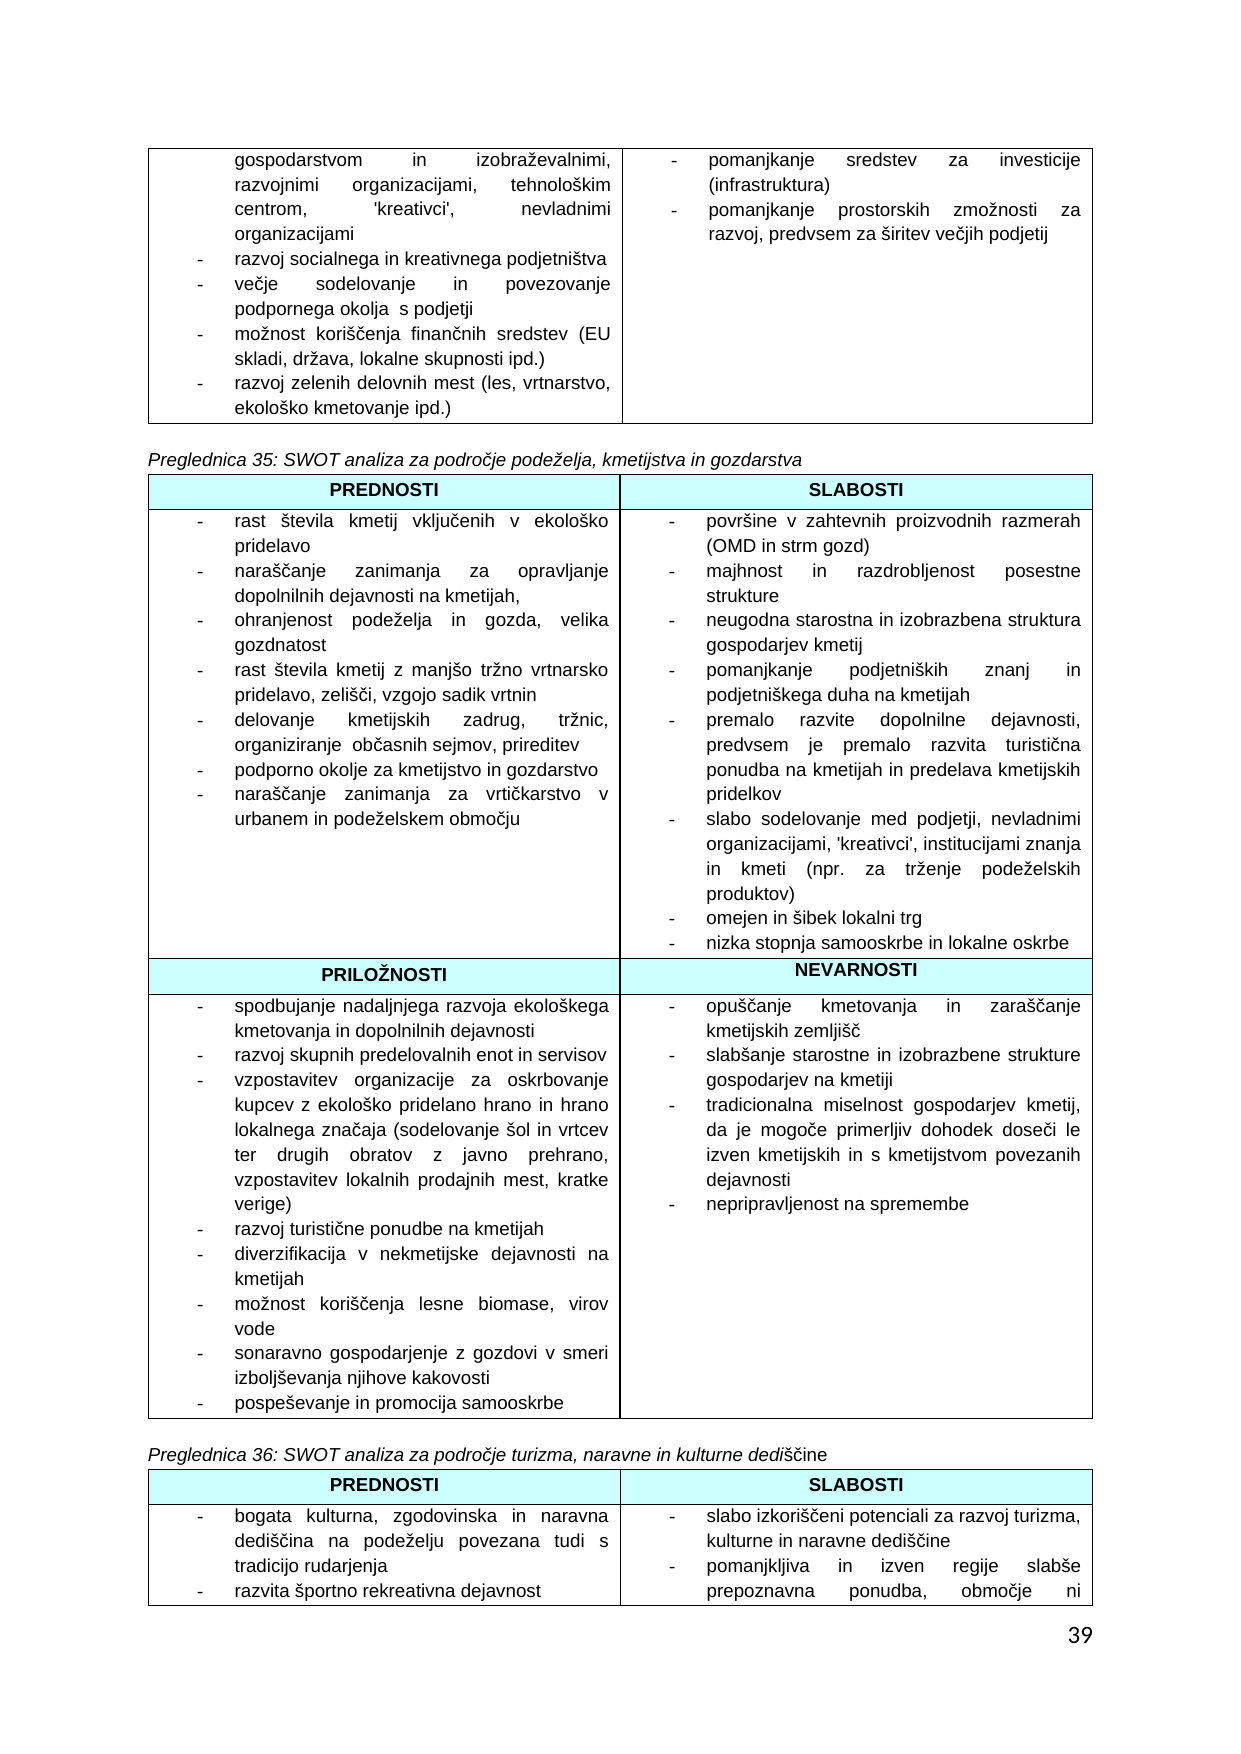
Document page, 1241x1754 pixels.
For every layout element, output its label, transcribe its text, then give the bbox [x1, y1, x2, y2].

table_header SLABOSTI [621, 1470, 1092, 1504]
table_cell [623, 149, 1092, 423]
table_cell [149, 1505, 620, 1605]
table_cell PRILOŽNOSTI [149, 959, 619, 993]
table_cell NEVARNOSTI [621, 959, 1092, 993]
text Preglednica 35: SWOT analiza za področje podeželja, kmetijstva in gozdarstva [148, 449, 1093, 470]
table_header SLABOSTI [621, 475, 1092, 509]
table_header PREDNOSTI [149, 475, 619, 509]
text Preglednica 36: SWOT analiza za področje turizma, naravne in kulturne dediščine [148, 1444, 1093, 1465]
table_header PREDNOSTI [149, 1470, 620, 1504]
table_cell površine v zahtevnih proizvodnih razmerah (OMD in strm gozd) majhnost in razdrobljenost posestne strukture neugodna starostna in izobrazbena struktura gospodarjev kmetij pomanjkanje podjetniških znanj in podjetniškega duha na kmetijah premalo razvite dopolnilne dejavnosti, predvsem je premalo razvita turistična ponudba na kmetijah in predelava kmetijskih pridelkov slabo sodelovanje med podjetji, nevladnimi organizacijami, 'kreativci', institucijami znanja in kmeti (npr. za trženje podeželskih produktov) omejen in šibek lokalni trg nizka stopnja samooskrbe in lokalne oskrbe [621, 510, 1092, 958]
table_cell spodbujanje nadaljnjega razvoja ekološkega kmetovanja in dopolnilnih dejavnosti razvoj skupnih predelovalnih enot in servisov vzpostavitev organizacije za oskrbovanje kupcev z ekološko pridelano hrano in hrano lokalnega značaja (sodelovanje šol in vrtcev ter drugih obratov z javno prehrano, vzpostavitev lokalnih prodajnih mest, kratke verige) razvoj turistične ponudbe na kmetijah diverzifikacija v nekmetijske dejavnosti na kmetijah možnost koriščenja lesne biomase, virov vode sonaravno gospodarjenje z gozdovi v smeri izboljševanja njihove kakovosti pospeševanje in promocija samooskrbe [149, 995, 619, 1418]
table_cell opuščanje kmetovanja in zaraščanje kmetijskih zemljišč slabšanje starostne in izobrazbene strukture gospodarjev na kmetiji tradicionalna miselnost gospodarjev kmetij, da je mogoče primerljiv dohodek doseči le izven kmetijskih in s kmetijstvom povezanih dejavnosti nepripravljenost na spremembe [621, 995, 1092, 1418]
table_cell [621, 1505, 1092, 1605]
table_cell rast števila kmetij vključenih v ekološko pridelavo naraščanje zanimanja za opravljanje dopolnilnih dejavnosti na kmetijah, ohranjenost podeželja in gozda, velika gozdnatost rast števila kmetij z manjšo tržno vrtnarsko pridelavo, zelišči, vzgojo sadik vrtnin delovanje kmetijskih zadrug, tržnic, organiziranje občasnih sejmov, prireditev podporno okolje za kmetijstvo in gozdarstvo naraščanje zanimanja za vrtičkarstvo v urbanem in podeželskem območju [149, 510, 619, 958]
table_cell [149, 149, 622, 423]
